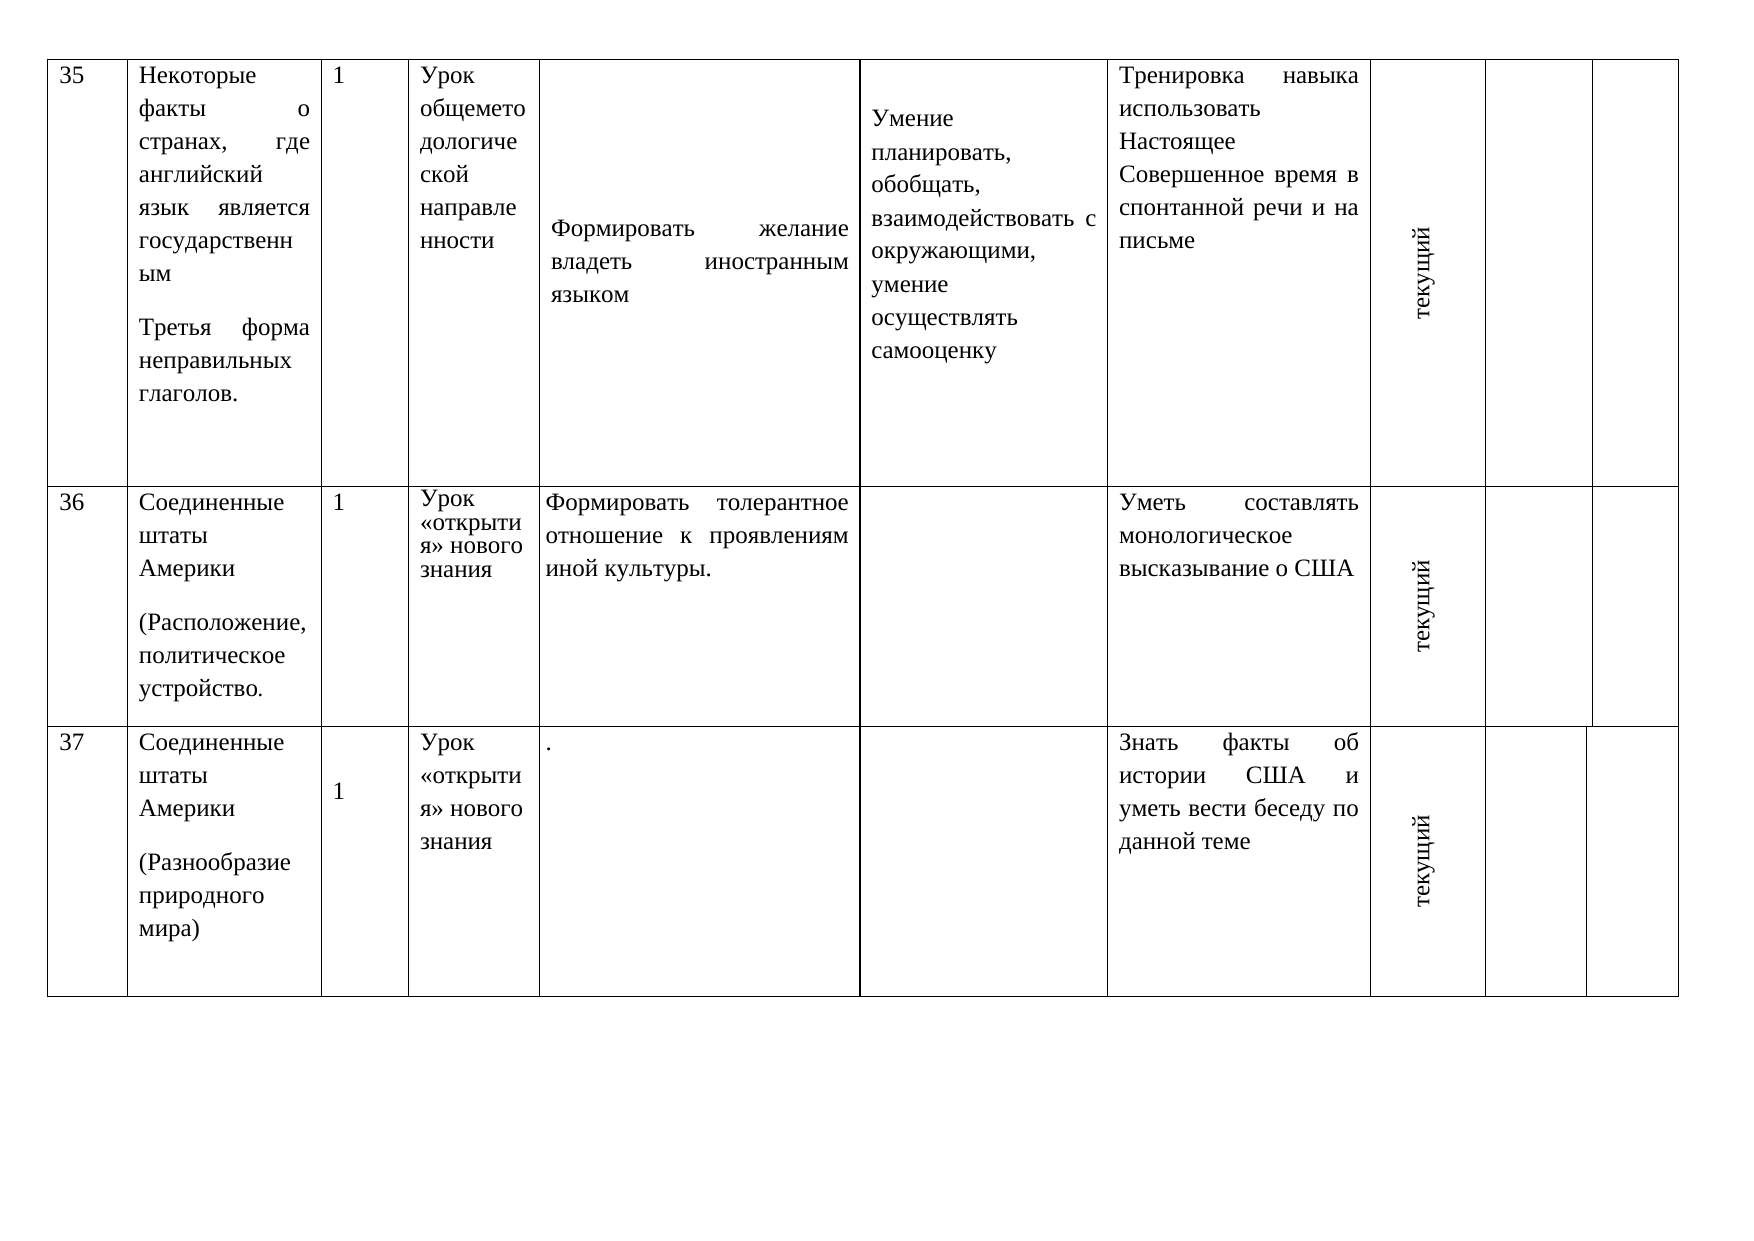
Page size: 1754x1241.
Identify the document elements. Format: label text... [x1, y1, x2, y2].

table_cell Умение планировать, обобщать, взаимодействовать с окружающими, умение осуществлять самооценку [861, 60, 1107, 486]
table_cell [1593, 487, 1678, 726]
table_cell Урок «открытия» нового знания [409, 487, 539, 726]
table_cell 35 [48, 60, 127, 486]
table_cell текущий [1371, 487, 1485, 726]
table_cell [409, 60, 539, 486]
table_cell Формировать желание владеть иностранным языком [540, 60, 859, 486]
table_cell [1593, 60, 1678, 486]
table_cell [1587, 727, 1678, 996]
table_cell 36 [48, 487, 127, 726]
table_cell Соединенные штаты Америки (Расположение, политическое устройство. [128, 487, 321, 726]
table_cell Некоторые факты о странах, где английский язык является государственным Третья форма неправильных глаголов. [128, 60, 321, 486]
table_cell 37 [48, 727, 127, 996]
table_cell Тренировка навыка использовать Настоящее Совершенное время в спонтанной речи и на письме [1108, 60, 1370, 486]
table_cell 1 [322, 487, 408, 726]
table_cell Соединенные штаты Америки (Разнообразие природного мира) [128, 727, 321, 996]
table_cell [1486, 487, 1592, 726]
table_cell текущий [1371, 727, 1485, 996]
table_cell [1486, 727, 1586, 996]
table_cell [1486, 60, 1592, 486]
table_cell [861, 487, 1107, 726]
table_cell [861, 727, 1107, 996]
table_cell текущий [1371, 60, 1485, 486]
table_cell Знать факты об истории США и уметь вести беседу по данной теме [1108, 727, 1370, 996]
table_cell Формировать толерантное отношение к проявлениям иной культуры. [540, 487, 859, 726]
table_cell 1 [322, 60, 408, 486]
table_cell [409, 727, 539, 996]
table_cell . [540, 727, 859, 996]
table_cell Уметь составлять монологическое высказывание о США [1108, 487, 1370, 726]
table_cell 1 [322, 727, 408, 996]
